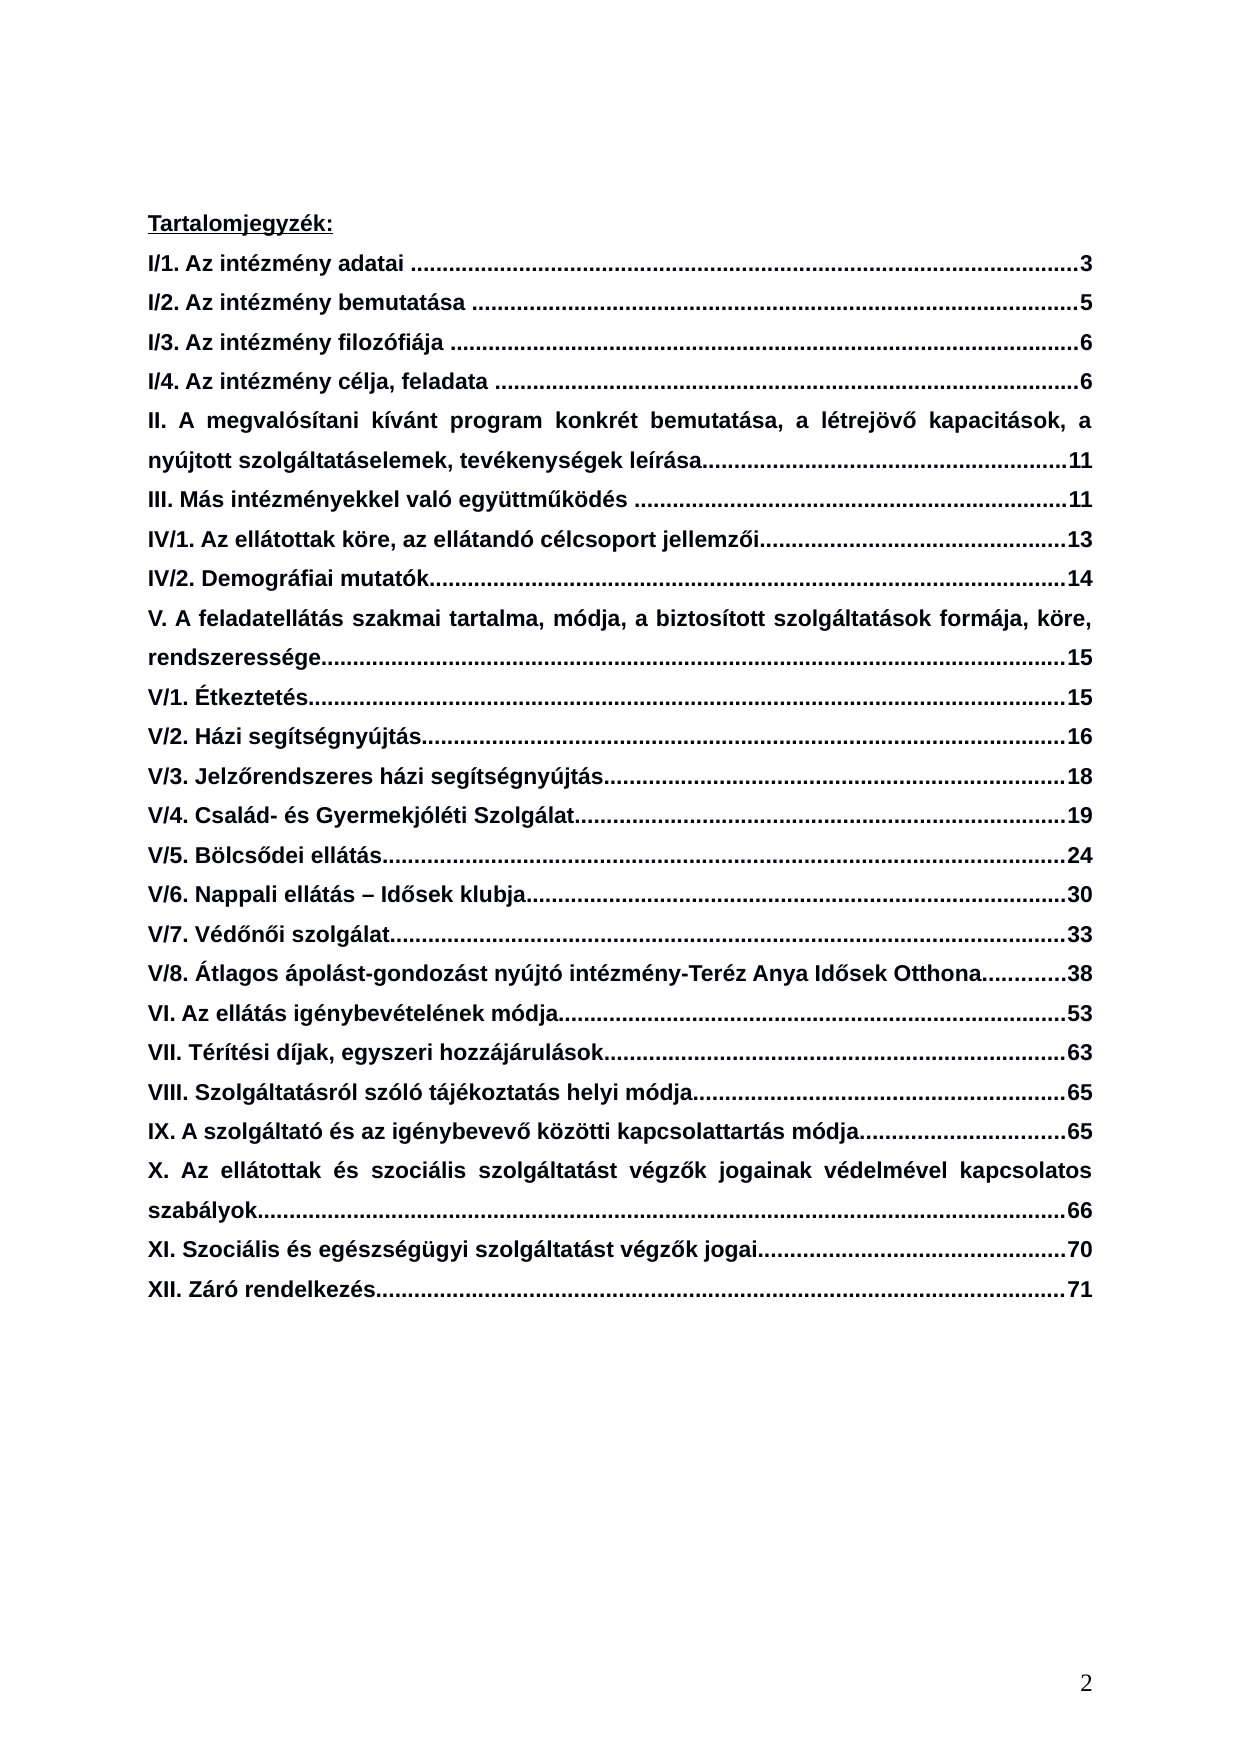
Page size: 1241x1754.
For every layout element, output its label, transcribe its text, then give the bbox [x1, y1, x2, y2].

text VI. Az ellátás igénybevételének módja 53 [148, 999, 1093, 1026]
text II. A megvalósítani kívánt program konkrét bemutatása, a létrejövő kapacitások, a nyújtott szolgáltatáselemek, tevékenységek leírása 11 [148, 407, 1093, 473]
text Tartalomjegyzék: [148, 210, 1093, 236]
text VIII. Szolgáltatásról szóló tájékoztatás helyi módja 65 [148, 1078, 1093, 1105]
text V/7. Védőnői szolgálat 33 [148, 921, 1093, 947]
text V/2. Házi segítségnyújtás 16 [148, 723, 1093, 749]
text IV/1. Az ellátottak köre, az ellátandó célcsoport jellemzői 13 [148, 526, 1093, 552]
text X. Az ellátottak és szociális szolgáltatást végzők jogainak védelmével kapcsolatos szabályok 66 [148, 1157, 1093, 1223]
text I/2. Az intézmény bemutatása 5 [148, 289, 1093, 315]
text V. A feladatellátás szakmai tartalma, módja, a biztosított szolgáltatások formája, köre, rendszeressége 15 [148, 605, 1093, 671]
text V/1. Étkeztetés 15 [148, 684, 1093, 710]
text V/5. Bölcsődei ellátás 24 [148, 842, 1093, 868]
text IX. A szolgáltató és az igénybevevő közötti kapcsolattartás módja 65 [148, 1118, 1093, 1144]
text I/4. Az intézmény célja, feladata 6 [148, 368, 1093, 394]
text XII. Záró rendelkezés 71 [148, 1276, 1093, 1302]
text V/8. Átlagos ápolást-gondozást nyújtó intézmény-Teréz Anya Idősek Otthona 38 [148, 960, 1093, 986]
text V/6. Nappali ellátás – Idősek klubja 30 [148, 881, 1093, 907]
text I/3. Az intézmény filozófiája 6 [148, 328, 1093, 355]
text VII. Térítési díjak, egyszeri hozzájárulások 63 [148, 1039, 1093, 1065]
text I/1. Az intézmény adatai 3 [148, 249, 1093, 276]
text V/4. Család- és Gyermekjóléti Szolgálat 19 [148, 802, 1093, 828]
text III. Más intézményekkel való együttműködés 11 [148, 486, 1093, 513]
text XI. Szociális és egészségügyi szolgáltatást végzők jogai 70 [148, 1236, 1093, 1263]
text V/3. Jelzőrendszeres házi segítségnyújtás 18 [148, 763, 1093, 789]
text IV/2. Demográfiai mutatók 14 [148, 565, 1093, 592]
